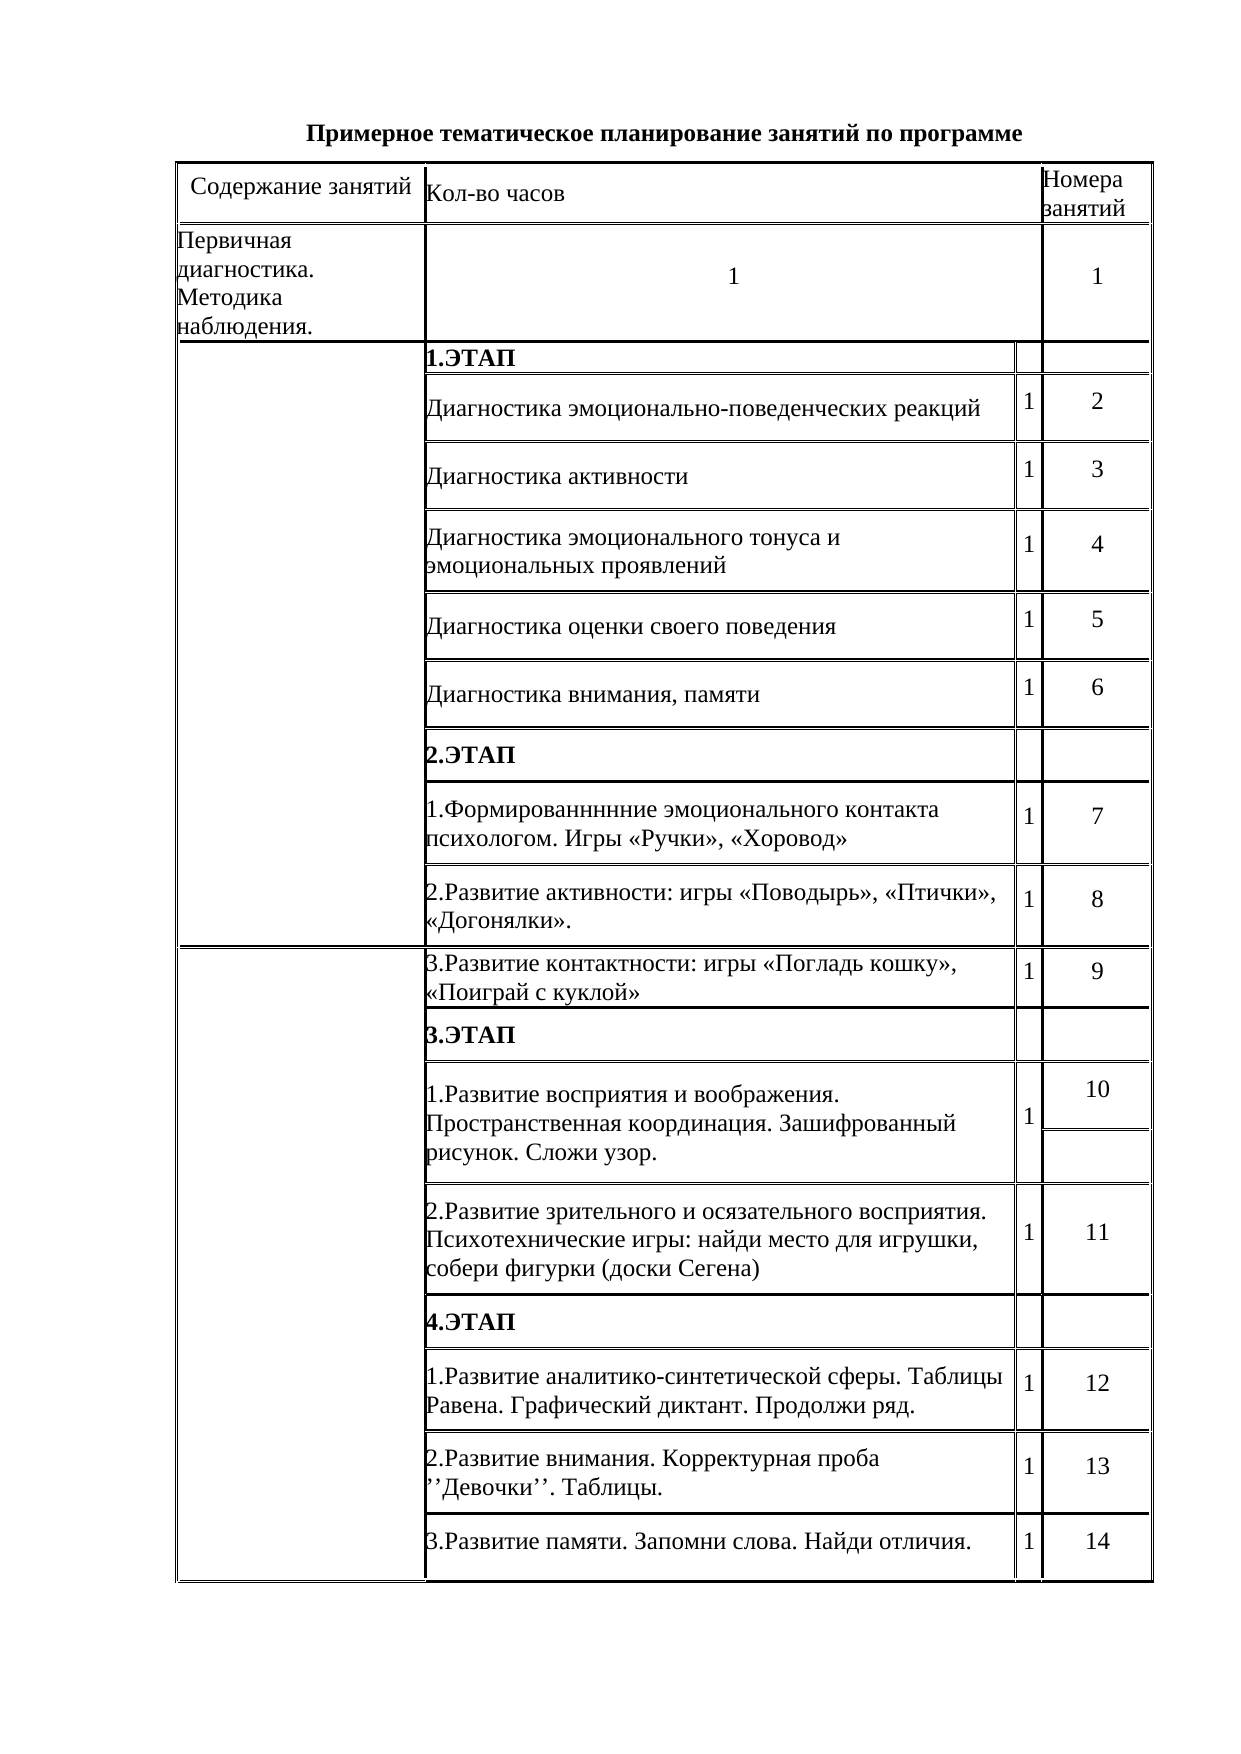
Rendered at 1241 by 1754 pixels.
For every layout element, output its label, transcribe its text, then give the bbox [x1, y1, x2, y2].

table_cell 1 [1017, 1350, 1041, 1429]
table_cell [1042, 1128, 1152, 1182]
table_cell 2.Развитие активности: игры «Поводырь», «Птички», «Догонялки». [427, 866, 1014, 945]
table_cell [1017, 1009, 1041, 1060]
table_cell 3.Развитие контактности: игры «Погладь кошку», «Поиграй с куклой» [427, 949, 1014, 1006]
table_cell 1.Развитие аналитико-синтетической сферы. Таблицы Равена. Графический диктант. Продолжи ряд. [427, 1350, 1014, 1429]
table_cell 1 [1017, 443, 1041, 508]
table_cell 5 [1044, 590, 1151, 658]
table_cell 1 [1017, 866, 1041, 945]
table_cell [1017, 1296, 1041, 1347]
table_cell 1 [1016, 1515, 1042, 1580]
table_cell [1017, 730, 1041, 780]
table_header Кол-во часов [425, 163, 1042, 222]
table_cell 10 [1042, 1060, 1152, 1128]
table_cell 1 [1017, 511, 1041, 590]
table_cell 1 [1017, 783, 1041, 863]
table_cell [178, 340, 424, 945]
table_cell 1 [1042, 222, 1152, 340]
table_cell 1 [427, 225, 1041, 340]
table_header Номера занятий [1042, 164, 1151, 222]
table_cell [1044, 340, 1151, 372]
table_cell 1.Развитие восприятия и воображения. Пространственная координация. Зашифрованный рисунок. Сложи узор. [427, 1063, 1014, 1182]
table_cell 2.Развитие внимания. Корректурная проба ’’Девочки’’. Таблицы. [427, 1433, 1014, 1512]
table_cell [178, 945, 425, 1580]
table_cell 12 [1042, 1347, 1152, 1429]
table_cell 1.ЭТАП [427, 343, 1014, 372]
table_cell 1 [1017, 662, 1041, 726]
table_cell 3.Развитие памяти. Запомни слова. Найди отличия. [425, 1515, 1016, 1580]
table_cell 9 [1044, 945, 1151, 1006]
table_cell Диагностика внимания, памяти [427, 662, 1014, 726]
table_cell 1 [1017, 1063, 1041, 1182]
table_cell 1.Формированнннние эмоционального контакта психологом. Игры «Ручки», «Хоровод» [427, 783, 1014, 863]
table_cell 1 [1017, 594, 1041, 658]
table_cell Диагностика эмоционально-поведенческих реакций [427, 375, 1014, 440]
table_cell Диагностика эмоционального тонуса и эмоциональных проявлений [427, 511, 1014, 590]
table_cell 2 [1042, 372, 1152, 440]
table_cell 1 [1017, 1433, 1041, 1512]
table_cell 2.Развитие зрительного и осязательного восприятия. Психотехнические игры: найди место для игрушки, собери фигурки (доски Сегена) [427, 1185, 1014, 1293]
table_cell 14 [1042, 1512, 1151, 1580]
table_cell 7 [1044, 780, 1151, 863]
table_cell [1044, 726, 1151, 780]
table_cell 4.ЭТАП [427, 1296, 1014, 1347]
text Примерное тематическое планирование занятий по программе [177, 118, 1152, 147]
table_cell 1 [1017, 375, 1041, 440]
table_cell [1044, 1006, 1151, 1060]
table_cell 1 [1017, 1185, 1041, 1293]
table_cell 2.ЭТАП [427, 730, 1014, 780]
table_cell [1044, 1293, 1152, 1347]
table_cell 3 [1042, 440, 1152, 508]
table_cell Первичная диагностика. Методика наблюдения. [176, 222, 425, 340]
table_cell [1017, 343, 1041, 372]
table_header Содержание занятий [178, 164, 425, 222]
table_cell 1 [1017, 949, 1041, 1006]
table_cell Диагностика активности [427, 443, 1014, 508]
table_cell 11 [1042, 1182, 1152, 1293]
table_cell 3.ЭТАП [427, 1009, 1014, 1060]
table_cell 8 [1042, 863, 1152, 945]
table_cell 6 [1044, 658, 1151, 726]
table_cell Диагностика оценки своего поведения [427, 594, 1014, 658]
table_cell 13 [1044, 1429, 1151, 1512]
table_cell 4 [1042, 508, 1152, 590]
